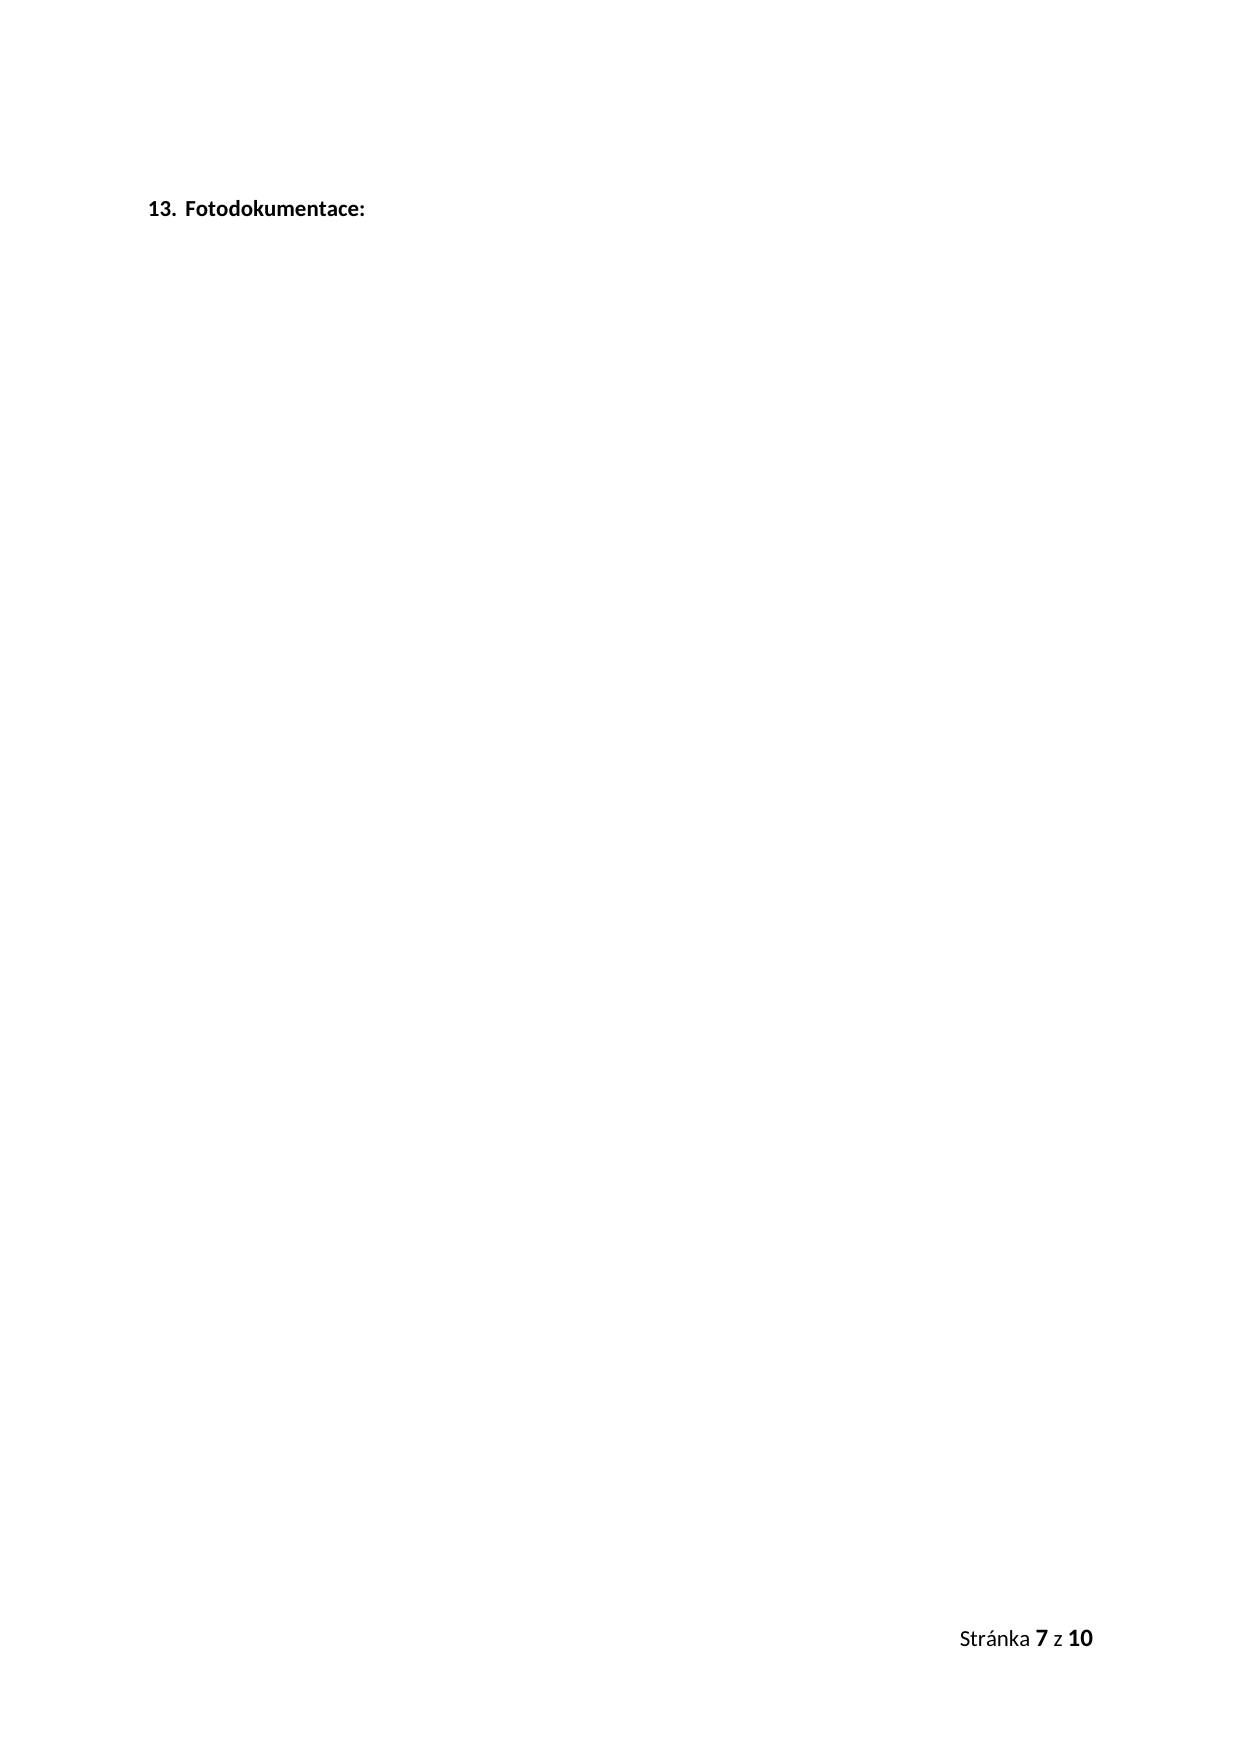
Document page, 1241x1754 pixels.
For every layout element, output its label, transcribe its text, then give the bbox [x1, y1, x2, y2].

subtitle Fotodokumentace: [148, 194, 1093, 222]
